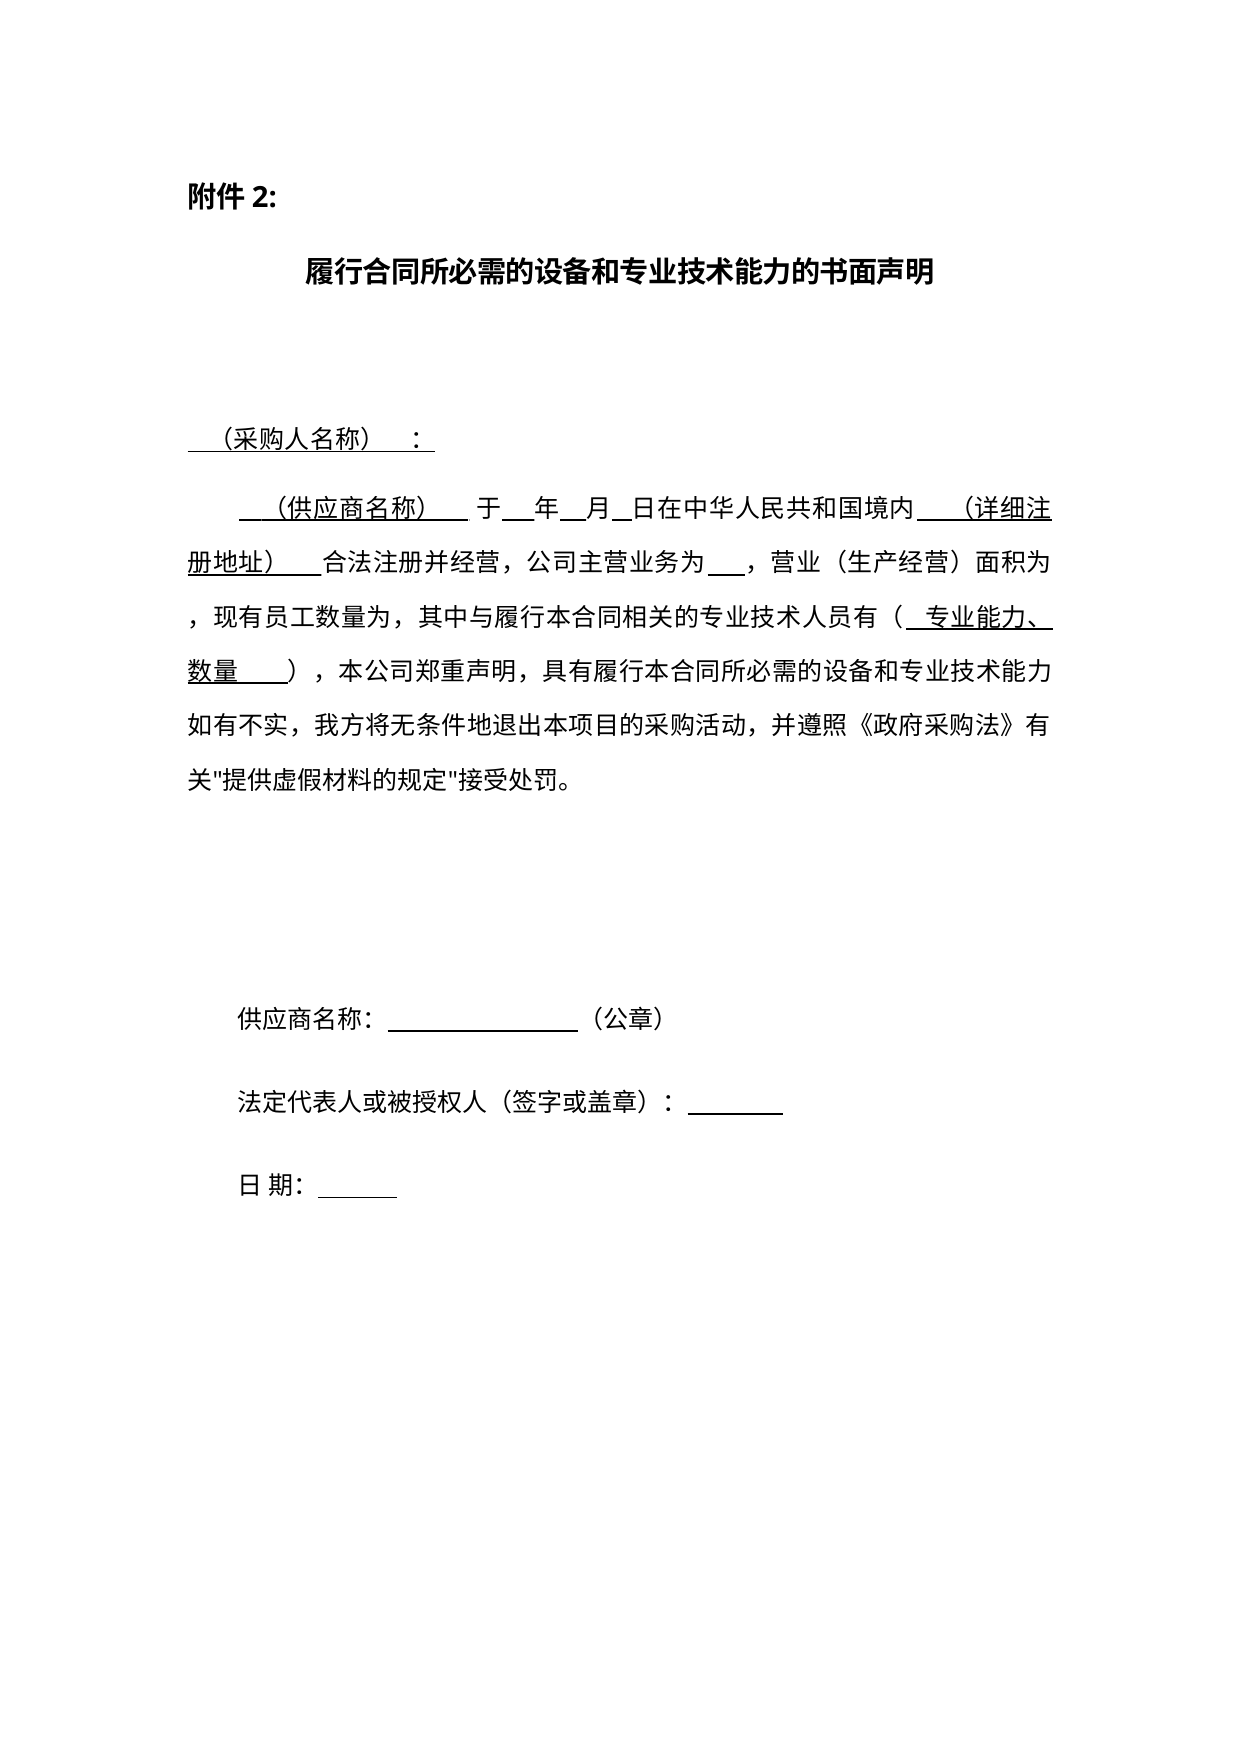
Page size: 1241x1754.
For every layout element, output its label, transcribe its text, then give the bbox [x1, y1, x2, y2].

text （供应商名称） 于 年 月 日在中华人民共和国境内 （详细注册地址） 合法注册并经营，公司主营业务为 ，营业（生产经营）面积为 ，现有员工数量为，其中与履行本合同相关的专业技术人员有（ 专业能力、数量 ），本公司郑重声明，具有履行本合同所必需的设备和专业技术能力。如有不实，我方将无条件地退出本项目的采购活动，并遵照《政府采购法》有关"提供虚假材料的规定"接受处罚。 [187, 488, 1053, 796]
text 供应商名称： （公章） [187, 985, 1053, 1050]
text （采购人名称） ： [187, 405, 1053, 470]
text 日 期： [187, 1151, 1053, 1216]
text 附件2: [187, 162, 1053, 227]
text 履行合同所必需的设备和专业技术能力的书面声明 [187, 248, 1053, 290]
text 法定代表人或被授权人（签字或盖章）： [187, 1068, 1053, 1133]
